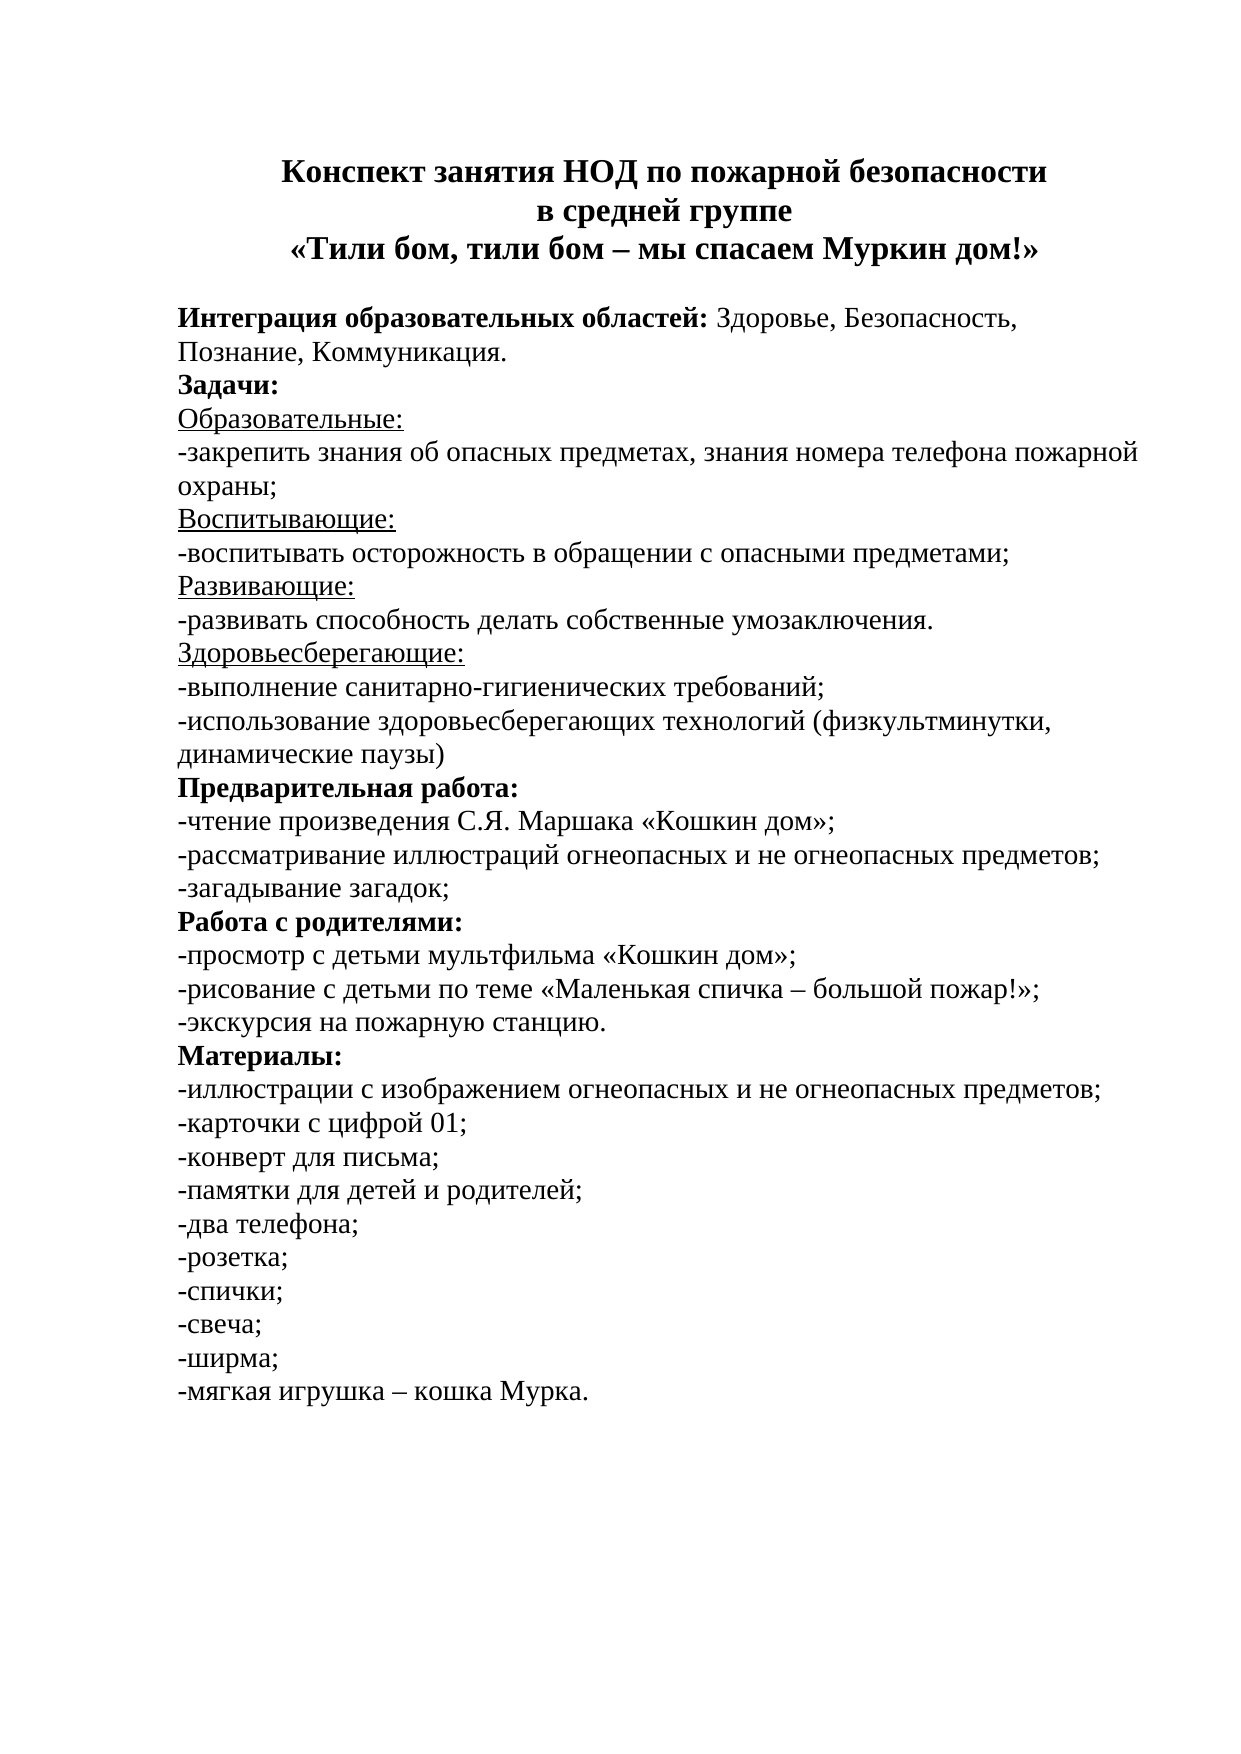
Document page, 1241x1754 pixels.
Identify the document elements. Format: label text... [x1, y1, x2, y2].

text «Тили бом, тили бом – мы спасаем Муркин дом!» [177, 228, 1152, 267]
text в средней группе [177, 190, 1152, 228]
text Конспект занятия НОД по пожарной безопасности [177, 152, 1152, 190]
text Интеграция образовательных областей: Здоровье, Безопасность, Познание, Коммуникация. [177, 300, 1152, 367]
text Задачи: Образовательные: -закрепить знания об опасных предметах, знания номера телефона пожарной охраны; Воспитывающие: -воспитывать осторожность в обращении с опасными предметами; Развивающие: -развивать способность делать собственные умозаключения. Здоровьесберегающие: -выполнение санитарно-гигиенических требований; -использование здоровьесберегающих технологий (физкультминутки, динамические паузы) Предварительная работа: -чтение произведения С.Я. Маршака «Кошкин дом»; -рассматривание иллюстраций огнеопасных и не огнеопасных предметов; -загадывание загадок; Работа с родителями: -просмотр с детьми мультфильма «Кошкин дом»; -рисование с детьми по теме «Маленькая спичка – большой пожар!»; -экскурсия на пожарную станцию. Материалы: -иллюстрации с изображением огнеопасных и не огнеопасных предметов; -карточки с цифрой 01; -конверт для письма; -памятки для детей и родителей; -два телефона; -розетка; -спички; -свеча; -ширма; -мягкая игрушка – кошка Мурка. [177, 367, 1152, 1474]
